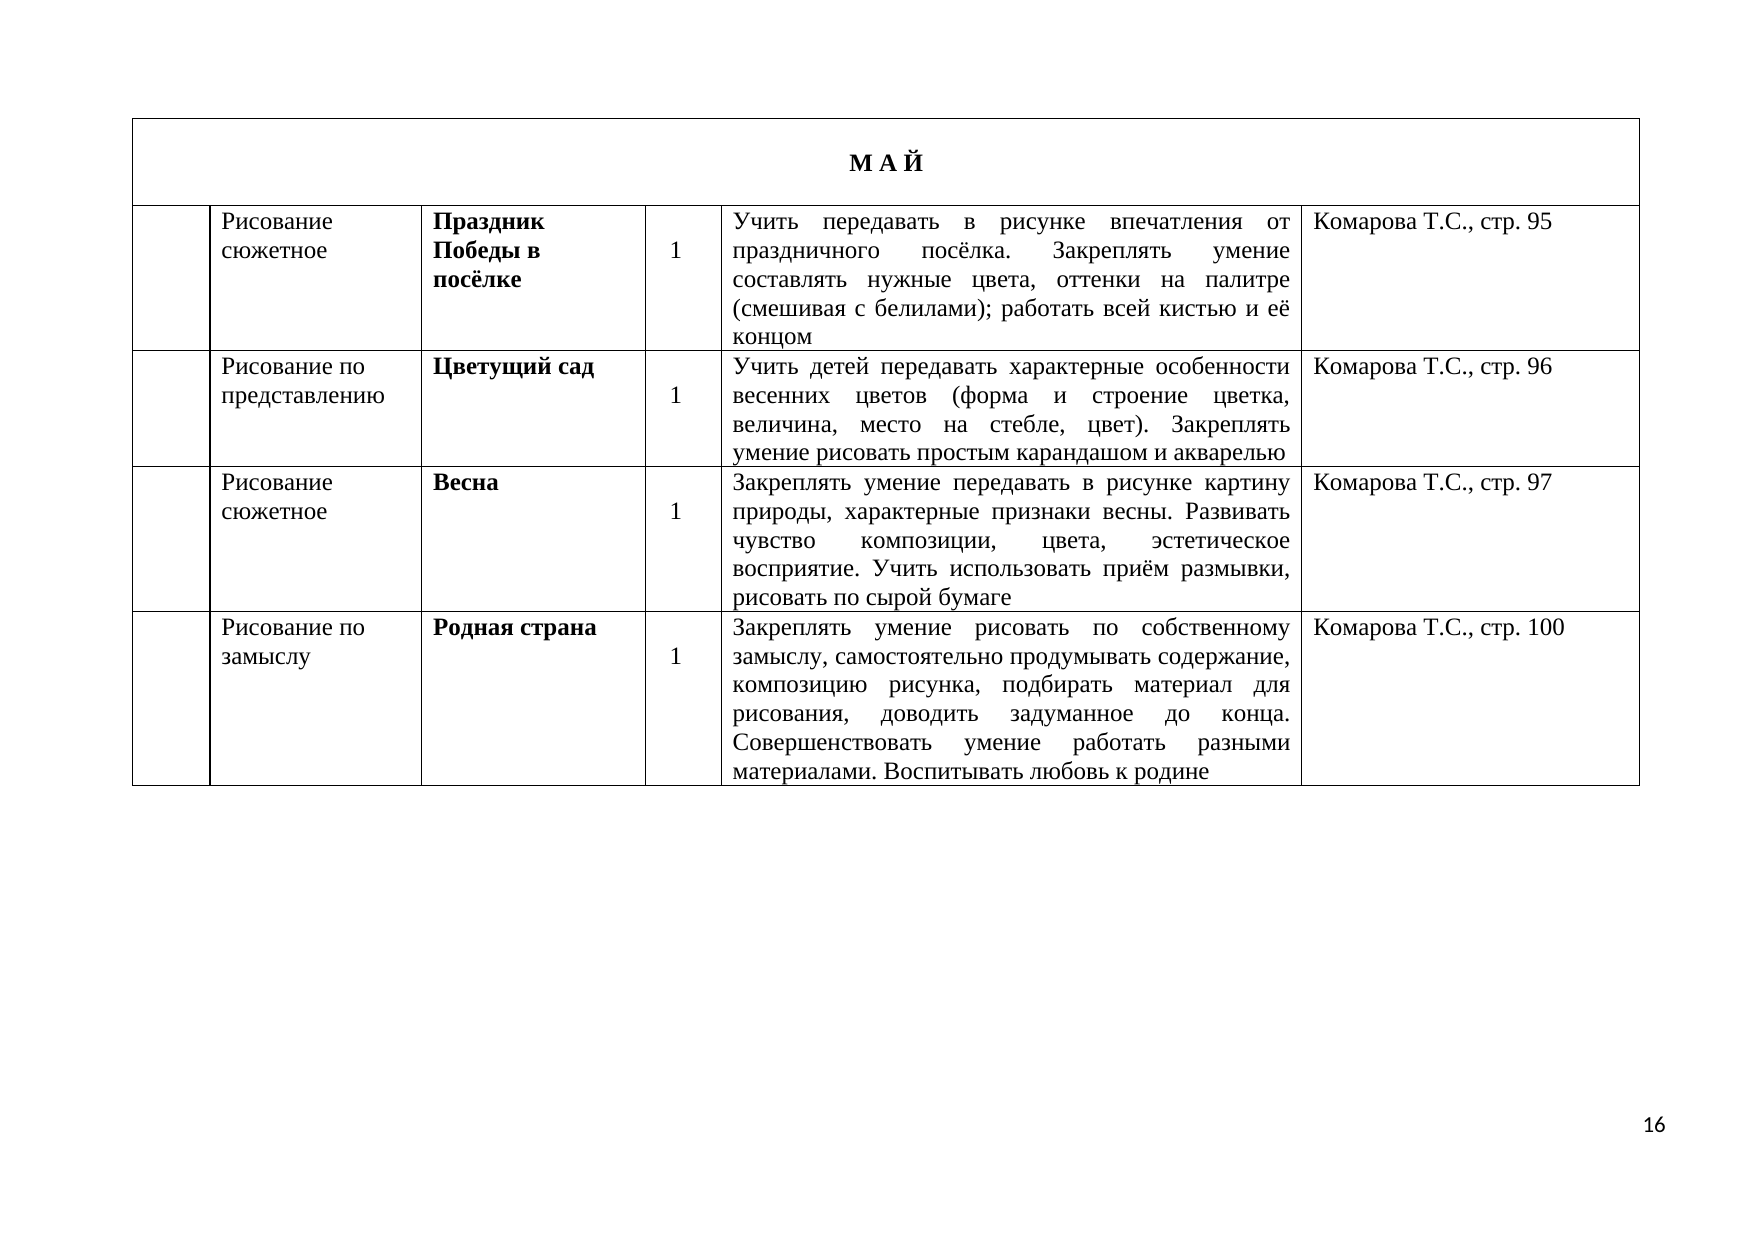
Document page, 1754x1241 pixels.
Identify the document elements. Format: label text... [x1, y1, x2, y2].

table_cell Закреплять умение рисовать по собственному замыслу, самостоятельно продумывать содержание, композицию рисунка, подбирать материал для рисования, доводить задуманное до конца. Совершенствовать умение работать разными материалами. Воспитывать любовь к родине [722, 612, 1301, 784]
table_cell Комарова Т.С., стр. 96 [1302, 351, 1639, 466]
table_cell Комарова Т.С., стр. 100 [1302, 612, 1639, 784]
table_cell [133, 351, 209, 466]
table_cell Закреплять умение передавать в рисунке картину природы, характерные признаки весны. Развивать чувство композиции, цвета, эстетическое восприятие. Учить использовать приём размывки, рисовать по сырой бумаге [722, 467, 1301, 611]
table_cell М А Й [133, 119, 1639, 205]
table_cell Рисование по представлению [211, 351, 421, 466]
table_cell 1 [646, 206, 721, 350]
table_cell Весна [422, 467, 645, 611]
table_cell Учить детей передавать характерные особенности весенних цветов (форма и строение цветка, величина, место на стебле, цвет). Закреплять умение рисовать простым карандашом и акварелью [722, 351, 1301, 466]
table_cell Комарова Т.С., стр. 95 [1302, 206, 1639, 350]
table_cell Рисование по замыслу [211, 612, 421, 784]
table_cell 1 [646, 351, 721, 466]
table_cell Комарова Т.С., стр. 97 [1302, 467, 1639, 611]
table_cell Цветущий сад [422, 351, 645, 466]
table_cell Рисование сюжетное [211, 467, 421, 611]
table_cell 1 [646, 467, 721, 611]
table_cell Праздник Победы в посёлке [422, 206, 645, 350]
table_cell Родная страна [422, 612, 645, 784]
table_cell Рисование сюжетное [211, 206, 421, 350]
table_cell [133, 467, 209, 611]
table_cell [133, 206, 209, 350]
table_cell Учить передавать в рисунке впечатления от праздничного посёлка. Закреплять умение составлять нужные цвета, оттенки на палитре (смешивая с белилами); работать всей кистью и её концом [722, 206, 1301, 350]
table_cell [133, 612, 209, 784]
table_cell 1 [646, 612, 721, 784]
